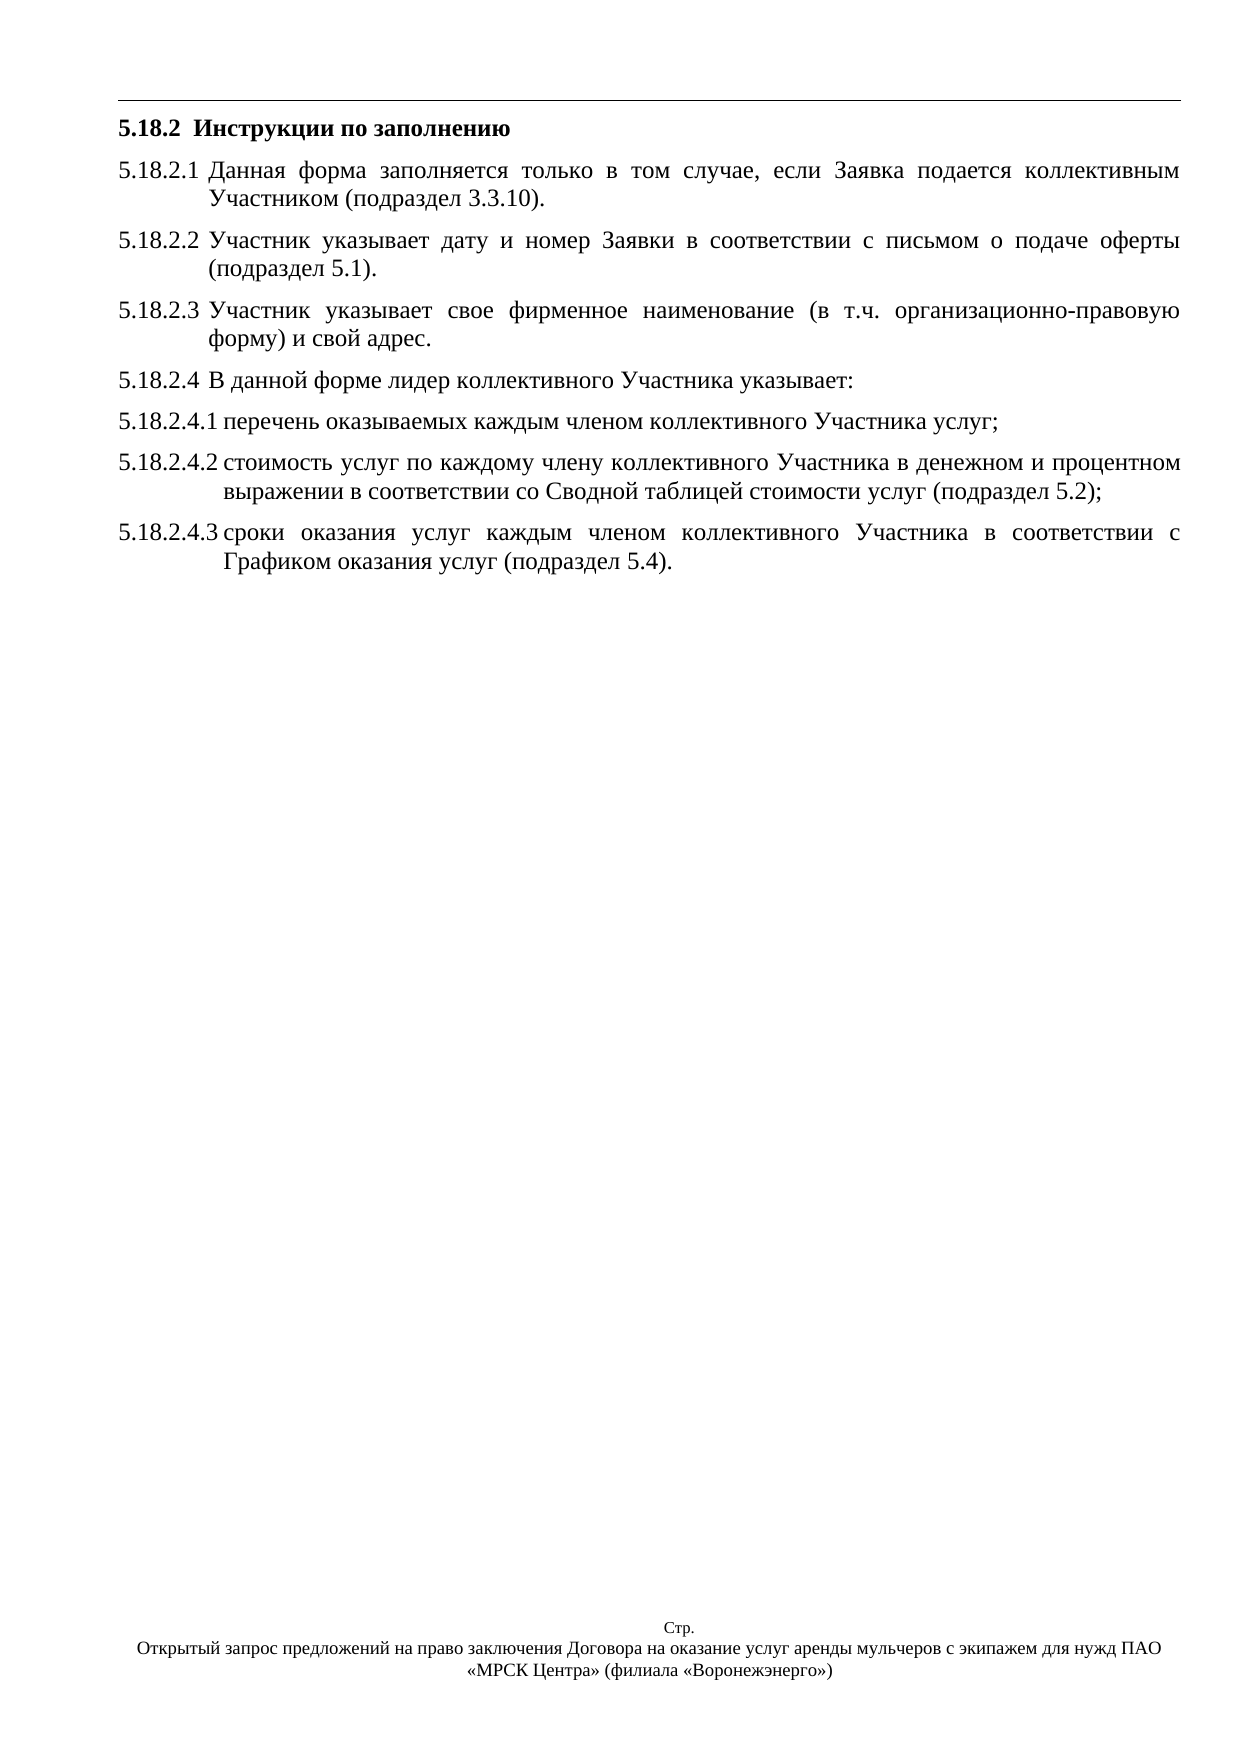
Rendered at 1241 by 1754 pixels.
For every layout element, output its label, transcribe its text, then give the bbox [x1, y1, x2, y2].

list Участник указывает дату и номер Заявки в соответствии с письмом о подаче оферты (подраздел 5.1). [118, 225, 1181, 282]
list В данной форме лидер коллективного Участника указывает: [118, 365, 1181, 393]
subtitle Инструкции по заполнению [118, 113, 1181, 142]
list сроки оказания услуг каждым членом коллективного Участника в соответствии с Графиком оказания услуг (подраздел 5.4). [118, 517, 1181, 575]
list перечень оказываемых каждым членом коллективного Участника услуг; [118, 406, 1181, 435]
list Участник указывает свое фирменное наименование (в т.ч. организационно-правовую форму) и свой адрес. [118, 295, 1181, 352]
list стоимость услуг по каждому члену коллективного Участника в денежном и процентном выражении в соответствии со Сводной таблицей стоимости услуг (подраздел 5.2); [118, 447, 1181, 505]
list Данная форма заполняется только в том случае, если Заявка подается коллективным Участником (подраздел 3.3.10). [118, 155, 1181, 212]
